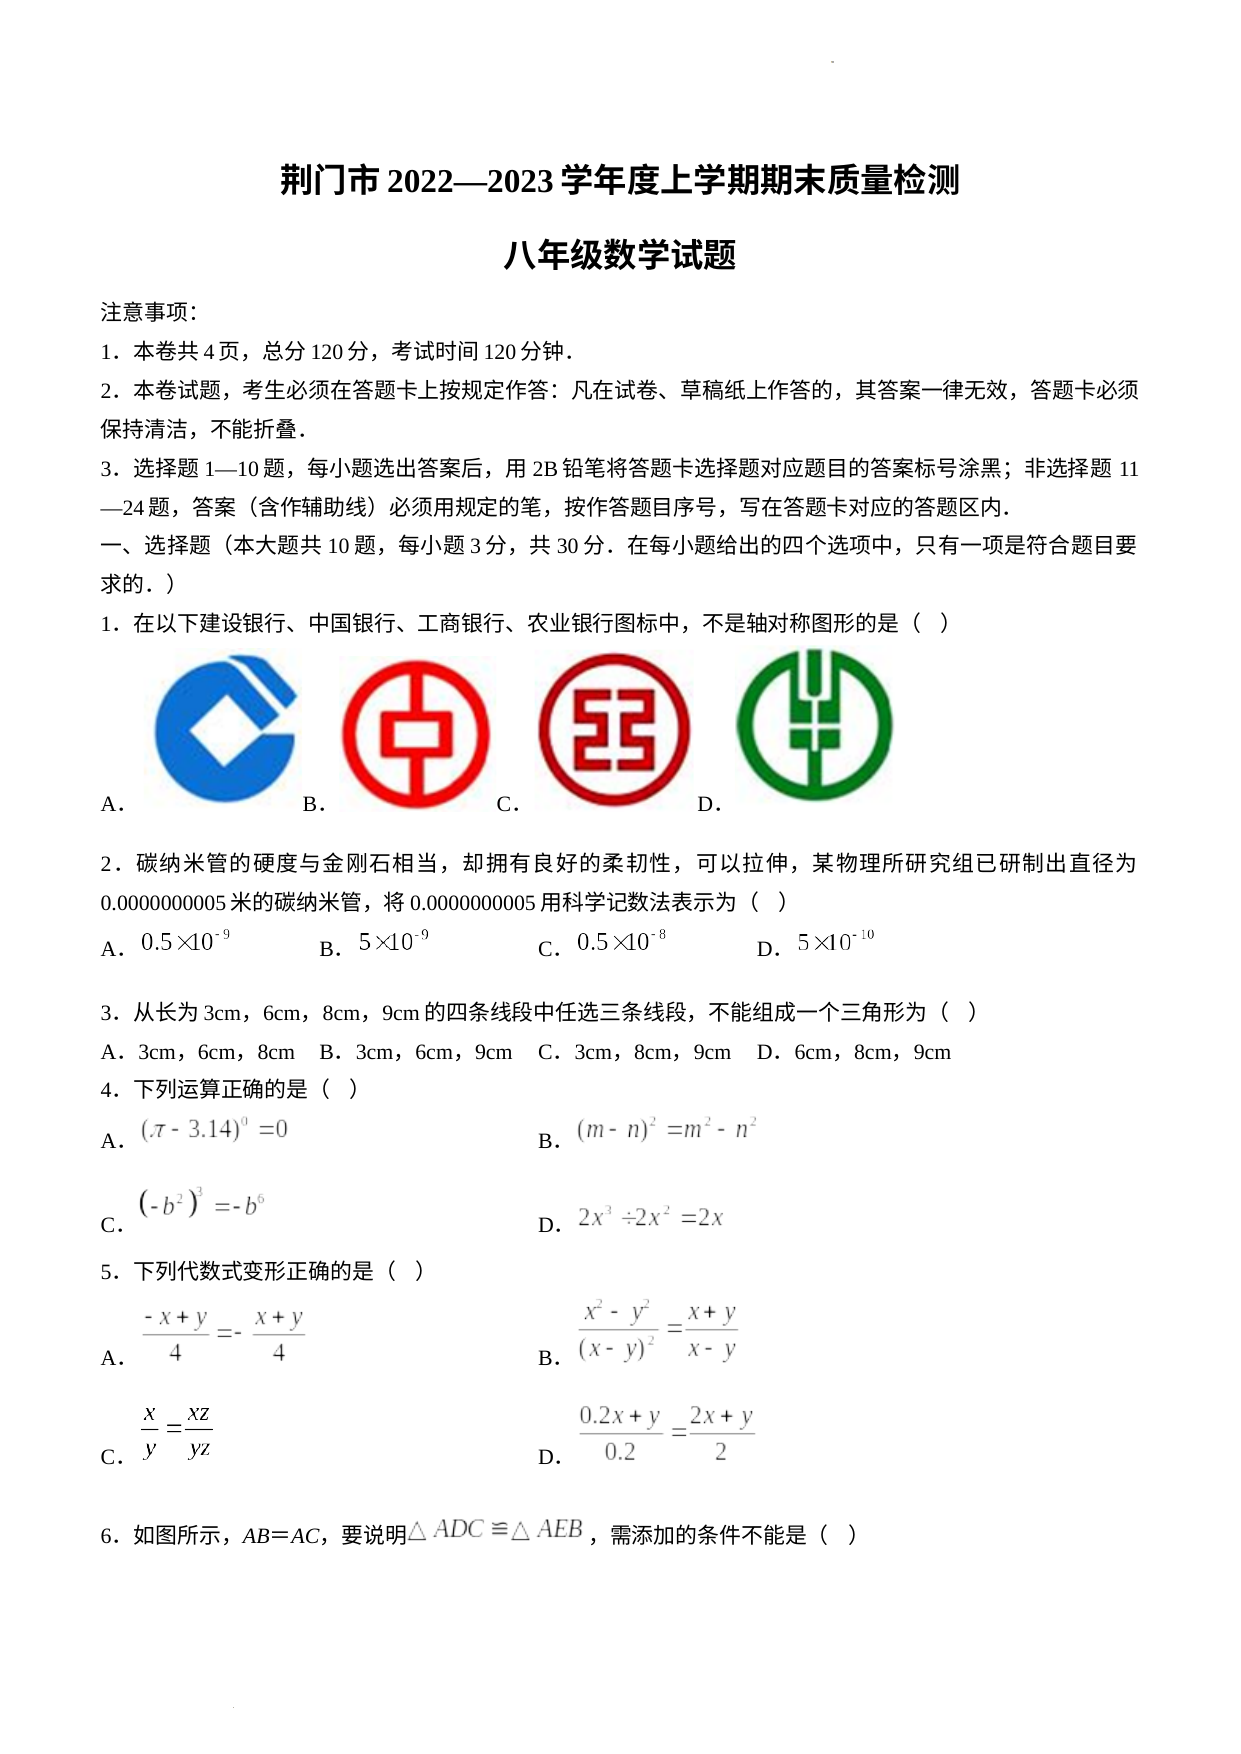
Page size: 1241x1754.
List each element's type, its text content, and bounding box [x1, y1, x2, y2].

text 3．从长为3cm，6cm，8cm，9cm的四条线段中任选三条线段，不能组成一个三角形为（ ） [100, 994, 1140, 1027]
text 6．如图所示，AB＝AC，要说明，需添加的条件不能是（ ） [100, 1499, 1140, 1564]
text A． B． C． D． [100, 923, 1140, 988]
text 3．选择题1—10题，每小题选出答案后，用2B铅笔将答题卡选择题对应题目的答案标号涂黑；非选择题11—24题，答案（含作辅助线）必须用规定的笔，按作答题目序号，写在答题卡对应的答题区内． [100, 450, 1140, 522]
text A．3cm，6cm，8cm B．3cm，6cm，9cm C．3cm，8cm，9cm D．6cm，8cm，9cm [100, 1033, 1140, 1066]
text A． B． [100, 1111, 1140, 1176]
text 2．碳纳米管的硬度与金刚石相当，却拥有良好的柔㓞性，可以拉伸，某物理所研究组已研制出直径为0.0000000005米的碳纳米管，将0.0000000005用科学记数法表示为（ ） [100, 846, 1140, 917]
picture [734, 644, 896, 812]
text 荆门市2022—2023学年度上学期期末质量检测 [100, 146, 1140, 211]
text 八年级数学试题 [100, 220, 1140, 285]
text C． D． [100, 1182, 1140, 1247]
text 注意事项： [100, 295, 1140, 327]
text 4．下列运算正确的是（ ） [100, 1072, 1140, 1104]
text 一、选择题（本大题共10题，每小题3分，共30分．在每小题给出的四个选项中，只有一项是符合题目要求的．） [100, 528, 1140, 599]
picture [138, 648, 303, 812]
text 1．在以下建设银行、中国银行、工商银行、农业银行图标中，不是轴对称图形的是（ ） [100, 606, 1140, 638]
text 1．本卷共4页，总分120分，考试时间120分钟． [100, 334, 1140, 366]
text A． B． [100, 1292, 1140, 1389]
text 2．本卷试题，考生必须在答题卡上按规定作答：凡在试卷、草稿纸上作答的，其答案一律无效，答题卡必须保持清洁，不能折叠． [100, 372, 1140, 444]
text C． D． [100, 1396, 1140, 1493]
picture [532, 644, 697, 812]
text 5．下列代数式变形正确的是（ ） [100, 1253, 1140, 1286]
picture [338, 656, 497, 812]
